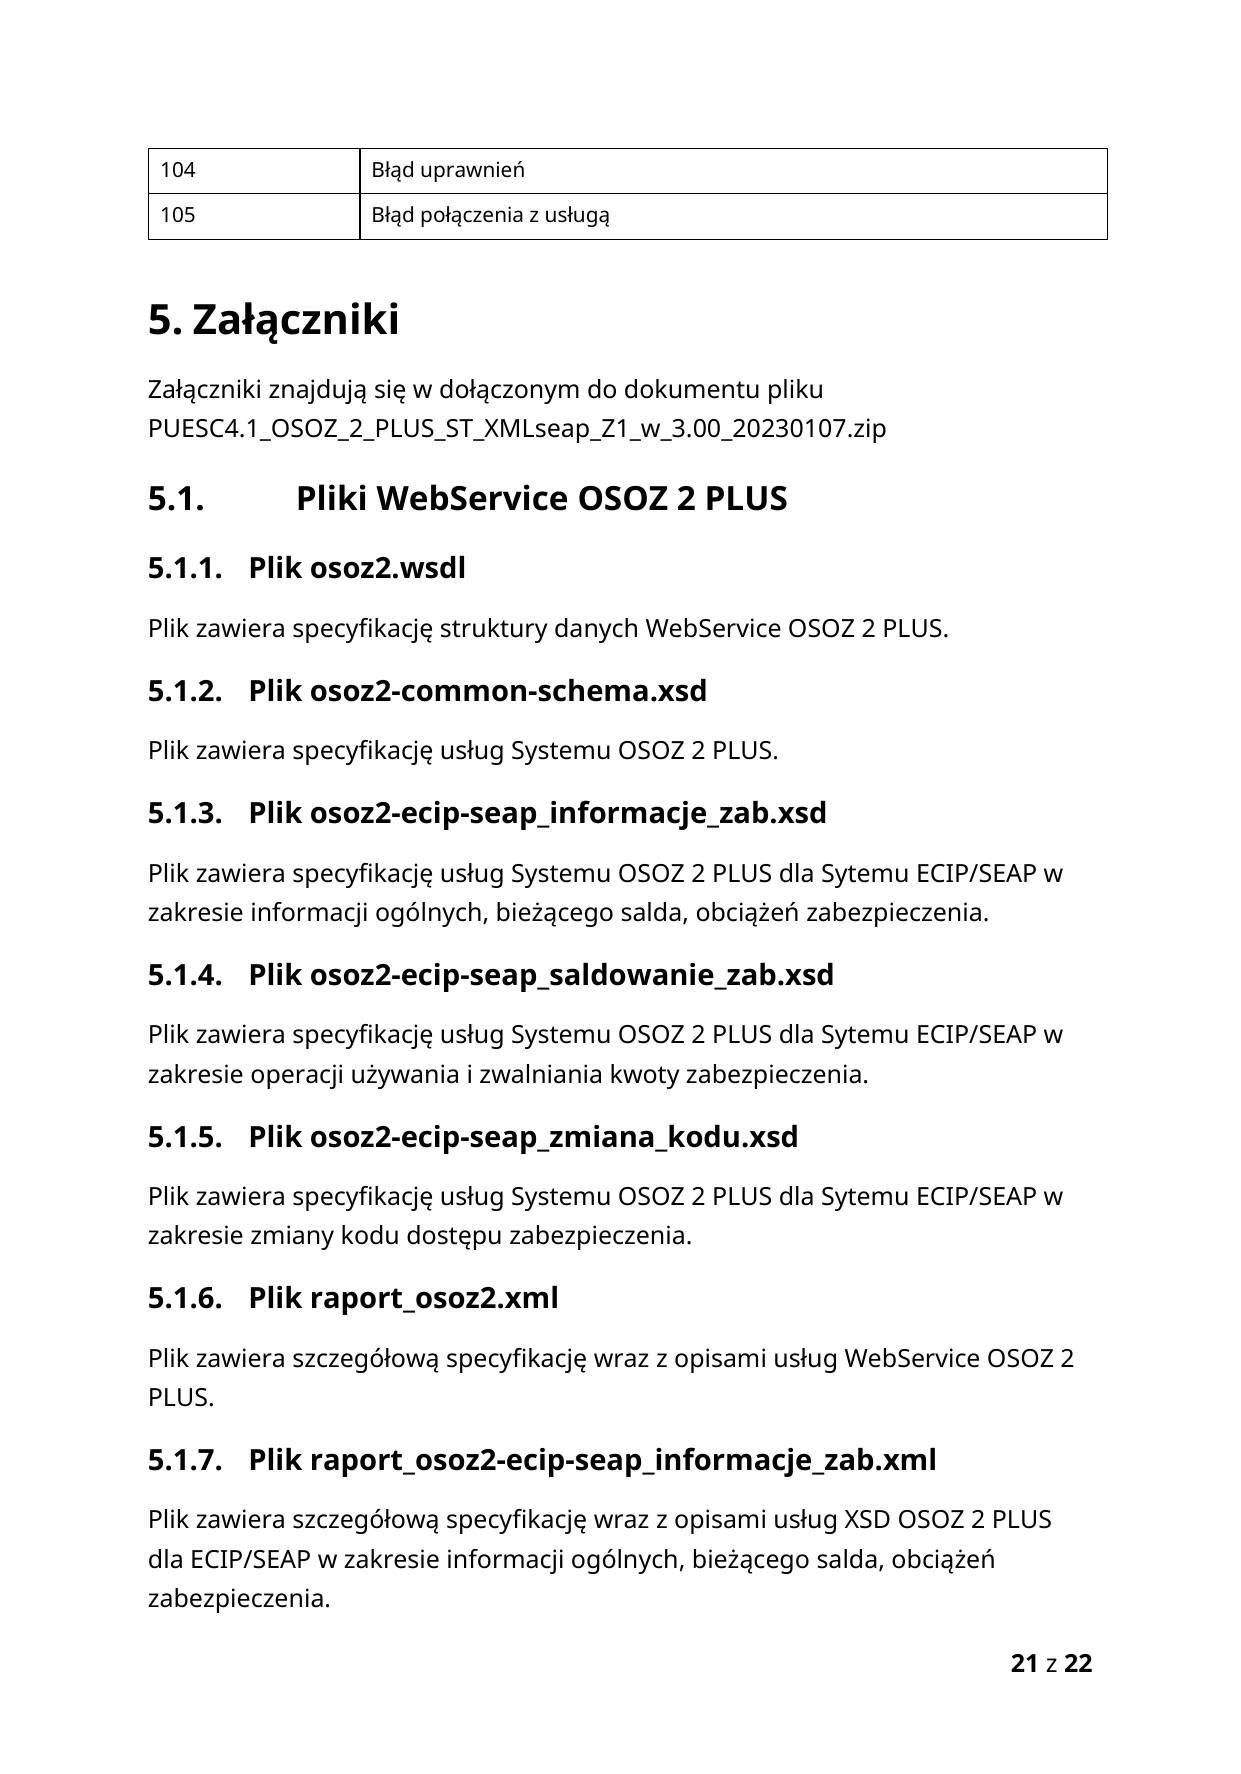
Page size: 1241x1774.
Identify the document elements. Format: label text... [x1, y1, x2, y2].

text Plik zawiera specyfikację usług Systemu OSOZ 2 PLUS. [148, 733, 1092, 767]
text Plik zawiera szczegółową specyfikację wraz z opisami usług XSD OSOZ 2 PLUS dla ECIP/SEAP w zakresie informacji ogólnych, bieżącego salda, obciążeń zabezpieczenia. [148, 1502, 1092, 1614]
subtitle Plik osoz2-ecip-seap_informacje_zab.xsd [148, 797, 1092, 831]
text Załączniki znajdują się w dołączonym do dokumentu pliku PUESC4.1_OSOZ_2_PLUS_ST_XMLseap_Z1_w_3.00_20230107.zip [148, 372, 1092, 445]
subtitle Plik osoz2-ecip-seap_zmiana_kodu.xsd [148, 1121, 1092, 1154]
subtitle Załączniki [148, 290, 1092, 347]
table_cell Błąd uprawnień [361, 149, 1107, 193]
text Plik zawiera specyfikację usług Systemu OSOZ 2 PLUS dla Sytemu ECIP/SEAP w zakresie zmiany kodu dostępu zabezpieczenia. [148, 1179, 1092, 1252]
text Plik zawiera specyfikację usług Systemu OSOZ 2 PLUS dla Sytemu ECIP/SEAP w zakresie operacji używania i zwalniania kwoty zabezpieczenia. [148, 1017, 1092, 1090]
subtitle Pliki WebService OSOZ 2 PLUS [148, 475, 1092, 520]
table_cell 105 [149, 194, 359, 239]
subtitle Plik osoz2-common-schema.xsd [148, 675, 1092, 708]
table_cell Błąd połączenia z usługą [361, 194, 1107, 239]
table_cell 104 [149, 149, 359, 193]
subtitle Plik raport_osoz2.xml [148, 1282, 1092, 1316]
text Plik zawiera specyfikację struktury danych WebService OSOZ 2 PLUS. [148, 611, 1092, 644]
subtitle Plik osoz2-ecip-seap_saldowanie_zab.xsd [148, 959, 1092, 992]
text Plik zawiera specyfikację usług Systemu OSOZ 2 PLUS dla Sytemu ECIP/SEAP w zakresie informacji ogólnych, bieżącego salda, obciążeń zabezpieczenia. [148, 856, 1092, 929]
subtitle Plik raport_osoz2-ecip-seap_informacje_zab.xml [148, 1444, 1092, 1477]
subtitle Plik osoz2.wsdl [148, 552, 1092, 586]
text Plik zawiera szczegółową specyfikację wraz z opisami usług WebService OSOZ 2 PLUS. [148, 1341, 1092, 1414]
